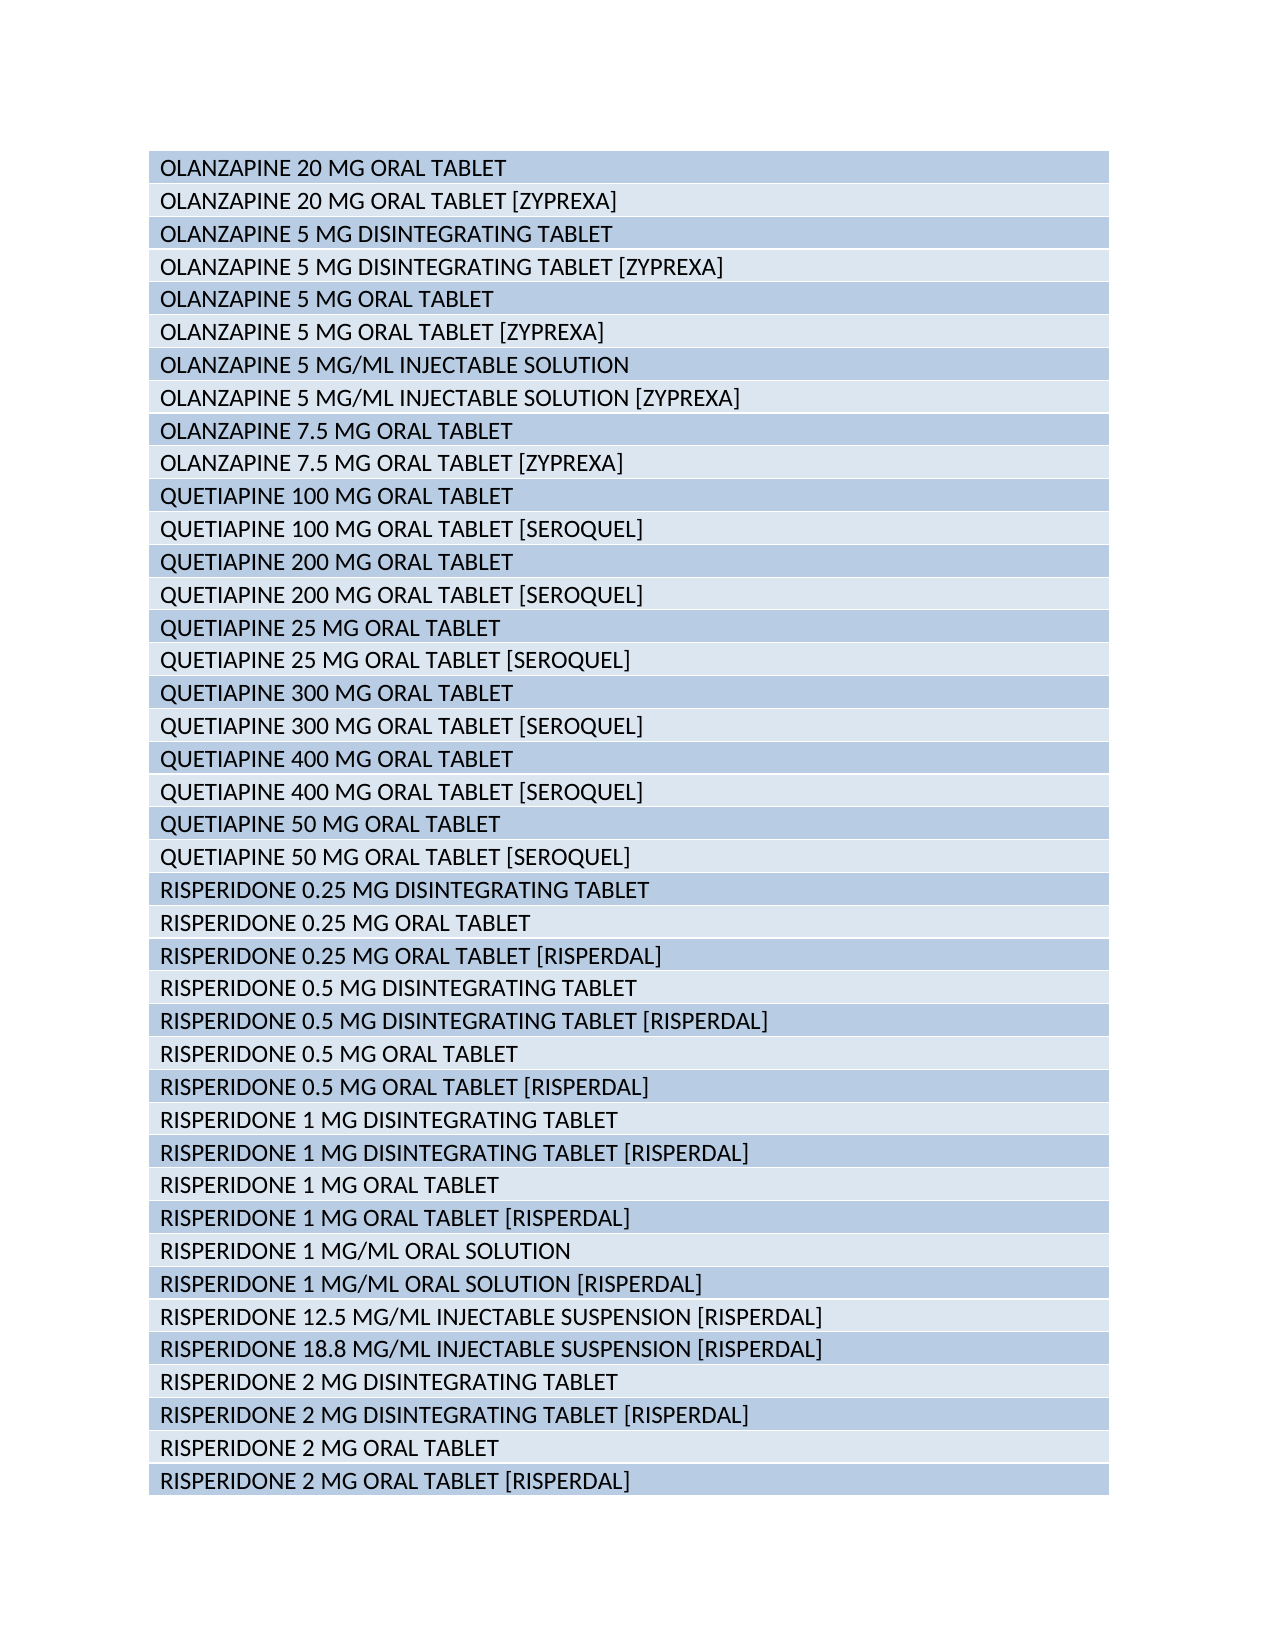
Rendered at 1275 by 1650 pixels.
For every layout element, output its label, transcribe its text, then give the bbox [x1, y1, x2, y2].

table_cell QUETIAPINE 100 MG ORAL TABLET [149, 479, 1109, 511]
table_cell RISPERIDONE 0.5 MG ORAL TABLET [RISPERDAL] [149, 1070, 1109, 1102]
table_cell OLANZAPINE 5 MG DISINTEGRATING TABLET [ZYPREXA] [149, 250, 1109, 281]
table_cell QUETIAPINE 400 MG ORAL TABLET [SEROQUEL] [149, 775, 1109, 806]
table_cell OLANZAPINE 5 MG/ML INJECTABLE SOLUTION [ZYPREXA] [149, 381, 1109, 412]
table_cell RISPERIDONE 18.8 MG/ML INJECTABLE SUSPENSION [RISPERDAL] [149, 1332, 1109, 1364]
table_cell RISPERIDONE 0.25 MG ORAL TABLET [RISPERDAL] [149, 939, 1109, 970]
table_cell RISPERIDONE 2 MG DISINTEGRATING TABLET [149, 1365, 1109, 1397]
table_cell RISPERIDONE 2 MG DISINTEGRATING TABLET [RISPERDAL] [149, 1398, 1109, 1430]
table_cell OLANZAPINE 20 MG ORAL TABLET [149, 151, 1109, 183]
table_cell OLANZAPINE 5 MG DISINTEGRATING TABLET [149, 217, 1109, 248]
table_cell QUETIAPINE 400 MG ORAL TABLET [149, 742, 1109, 773]
table_cell QUETIAPINE 50 MG ORAL TABLET [149, 807, 1109, 839]
table_cell RISPERIDONE 0.5 MG DISINTEGRATING TABLET [149, 971, 1109, 1003]
table_cell OLANZAPINE 20 MG ORAL TABLET [ZYPREXA] [149, 184, 1109, 216]
table_cell QUETIAPINE 200 MG ORAL TABLET [149, 545, 1109, 577]
table_cell QUETIAPINE 100 MG ORAL TABLET [SEROQUEL] [149, 512, 1109, 544]
table_cell QUETIAPINE 25 MG ORAL TABLET [149, 610, 1109, 642]
table_cell RISPERIDONE 12.5 MG/ML INJECTABLE SUSPENSION [RISPERDAL] [149, 1300, 1109, 1331]
table_cell QUETIAPINE 200 MG ORAL TABLET [SEROQUEL] [149, 578, 1109, 609]
table_cell RISPERIDONE 1 MG/ML ORAL SOLUTION [149, 1234, 1109, 1266]
table_cell QUETIAPINE 300 MG ORAL TABLET [149, 676, 1109, 708]
table_cell RISPERIDONE 1 MG ORAL TABLET [149, 1168, 1109, 1200]
table_cell RISPERIDONE 1 MG/ML ORAL SOLUTION [RISPERDAL] [149, 1267, 1109, 1298]
table_cell RISPERIDONE 1 MG DISINTEGRATING TABLET [149, 1103, 1109, 1134]
table_cell RISPERIDONE 0.25 MG DISINTEGRATING TABLET [149, 873, 1109, 905]
table_cell OLANZAPINE 7.5 MG ORAL TABLET [ZYPREXA] [149, 446, 1109, 478]
table_cell RISPERIDONE 0.5 MG DISINTEGRATING TABLET [RISPERDAL] [149, 1004, 1109, 1036]
table_cell RISPERIDONE 2 MG ORAL TABLET [RISPERDAL] [149, 1464, 1109, 1495]
table_cell RISPERIDONE 0.25 MG ORAL TABLET [149, 906, 1109, 937]
table_cell OLANZAPINE 5 MG ORAL TABLET [ZYPREXA] [149, 315, 1109, 347]
table_cell OLANZAPINE 5 MG ORAL TABLET [149, 282, 1109, 314]
table_cell RISPERIDONE 1 MG ORAL TABLET [RISPERDAL] [149, 1201, 1109, 1233]
table_cell RISPERIDONE 1 MG DISINTEGRATING TABLET [RISPERDAL] [149, 1135, 1109, 1167]
table_cell OLANZAPINE 5 MG/ML INJECTABLE SOLUTION [149, 348, 1109, 380]
table_cell QUETIAPINE 25 MG ORAL TABLET [SEROQUEL] [149, 643, 1109, 675]
table_cell QUETIAPINE 300 MG ORAL TABLET [SEROQUEL] [149, 709, 1109, 741]
table_cell RISPERIDONE 0.5 MG ORAL TABLET [149, 1037, 1109, 1069]
table_cell QUETIAPINE 50 MG ORAL TABLET [SEROQUEL] [149, 840, 1109, 872]
table_cell RISPERIDONE 2 MG ORAL TABLET [149, 1431, 1109, 1462]
table_cell OLANZAPINE 7.5 MG ORAL TABLET [149, 414, 1109, 445]
